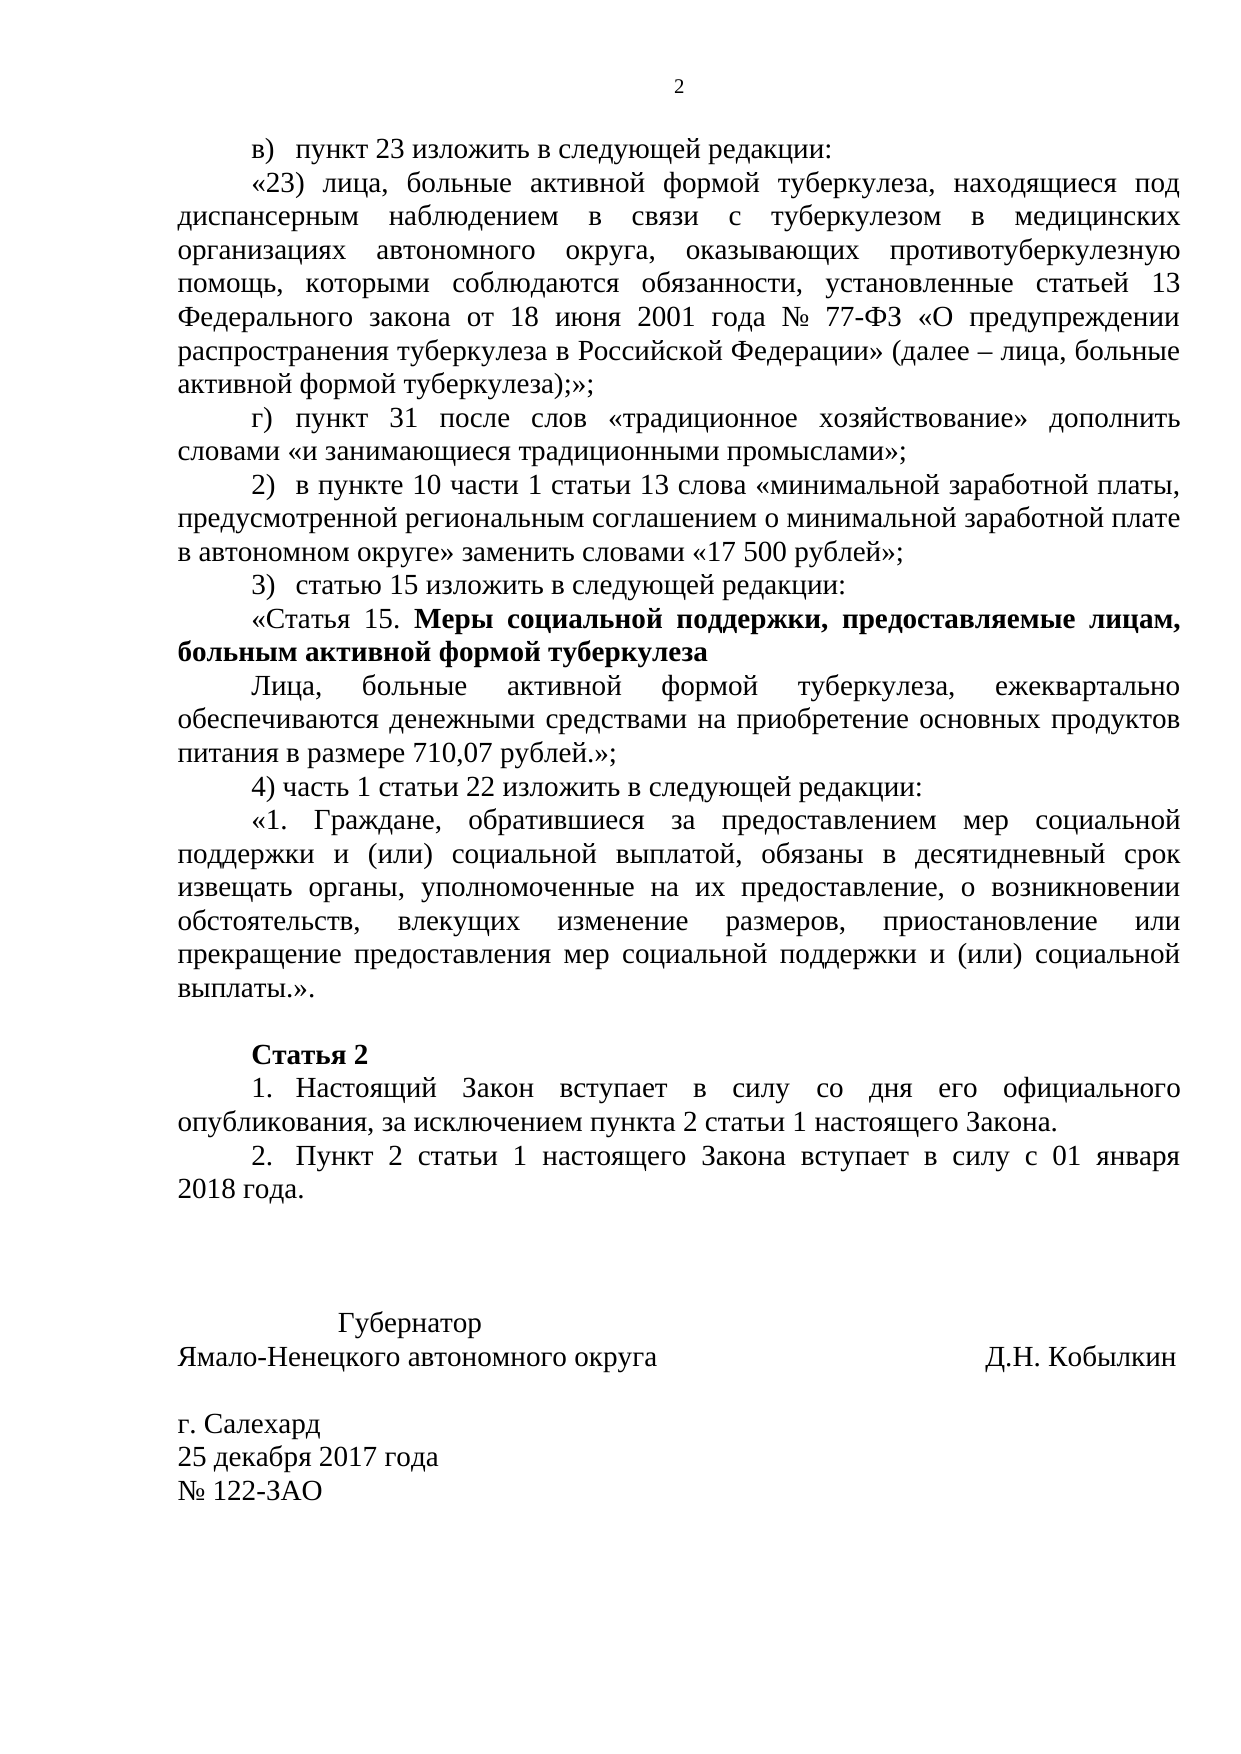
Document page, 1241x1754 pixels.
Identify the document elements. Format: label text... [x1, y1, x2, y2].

text в) пункт 23 изложить в следующей редакции: [177, 131, 1181, 165]
text 25 декабря 2017 года [177, 1439, 1181, 1473]
text г. Салехард [177, 1406, 1181, 1439]
text 4) часть 1 статьи 22 изложить в следующей редакции: [177, 769, 1181, 802]
text 3) статью 15 изложить в следующей редакции: [177, 567, 1181, 601]
text «Статья 15. Меры социальной поддержки, предоставляемые лицам, больным активной формой туберкулеза [177, 601, 1181, 668]
text Губернатор [177, 1305, 1181, 1339]
text г) пункт 31 после слов «традиционное хозяйствование» дополнить словами «и занимающиеся традиционными промыслами»; [177, 400, 1181, 467]
text «23) лица, больные активной формой туберкулеза, находящиеся под диспансерным наблюдением в связи с туберкулезом в медицинских организациях автономного округа, оказывающих противотуберкулезную помощь, которыми соблюдаются обязанности, установленные статьей 13 Федерального закона от 18 июня 2001 года № 77-ФЗ «О предупреждении распространения туберкулеза в Российской Федерации» (далее – лица, больные активной формой туберкулеза);»; [177, 165, 1181, 400]
text № 122-ЗАО [177, 1473, 1181, 1507]
text 2. Пункт 2 статьи 1 настоящего Закона вступает в силу с 01 января 2018 года. [177, 1138, 1181, 1205]
list Настоящий Закон вступает в силу со дня его официального опубликования, за исключением пункта 2 статьи 1 настоящего Закона. [177, 1071, 1181, 1138]
text Ямало-Ненецкого автономного округа Д.Н. Кобылкин [177, 1339, 1181, 1372]
text «1. Граждане, обратившиеся за предоставлением мер социальной поддержки и (или) социальной выплатой, обязаны в десятидневный срок извещать органы, уполномоченные на их предоставление, о возникновении обстоятельств, влекущих изменение размеров, приостановление или прекращение предоставления мер социальной поддержки и (или) социальной выплаты.». [177, 802, 1181, 1003]
text Лица, больные активной формой туберкулеза, ежеквартально обеспечиваются денежными средствами на приобретение основных продуктов питания в размере 710,07 рублей.»; [177, 668, 1181, 769]
text 2) в пункте 10 части 1 статьи 13 слова «минимальной заработной платы, предусмотренной региональным соглашением о минимальной заработной плате в автономном округе» заменить словами «17 500 рублей»; [177, 467, 1181, 567]
text Статья 2 [177, 1037, 1181, 1071]
